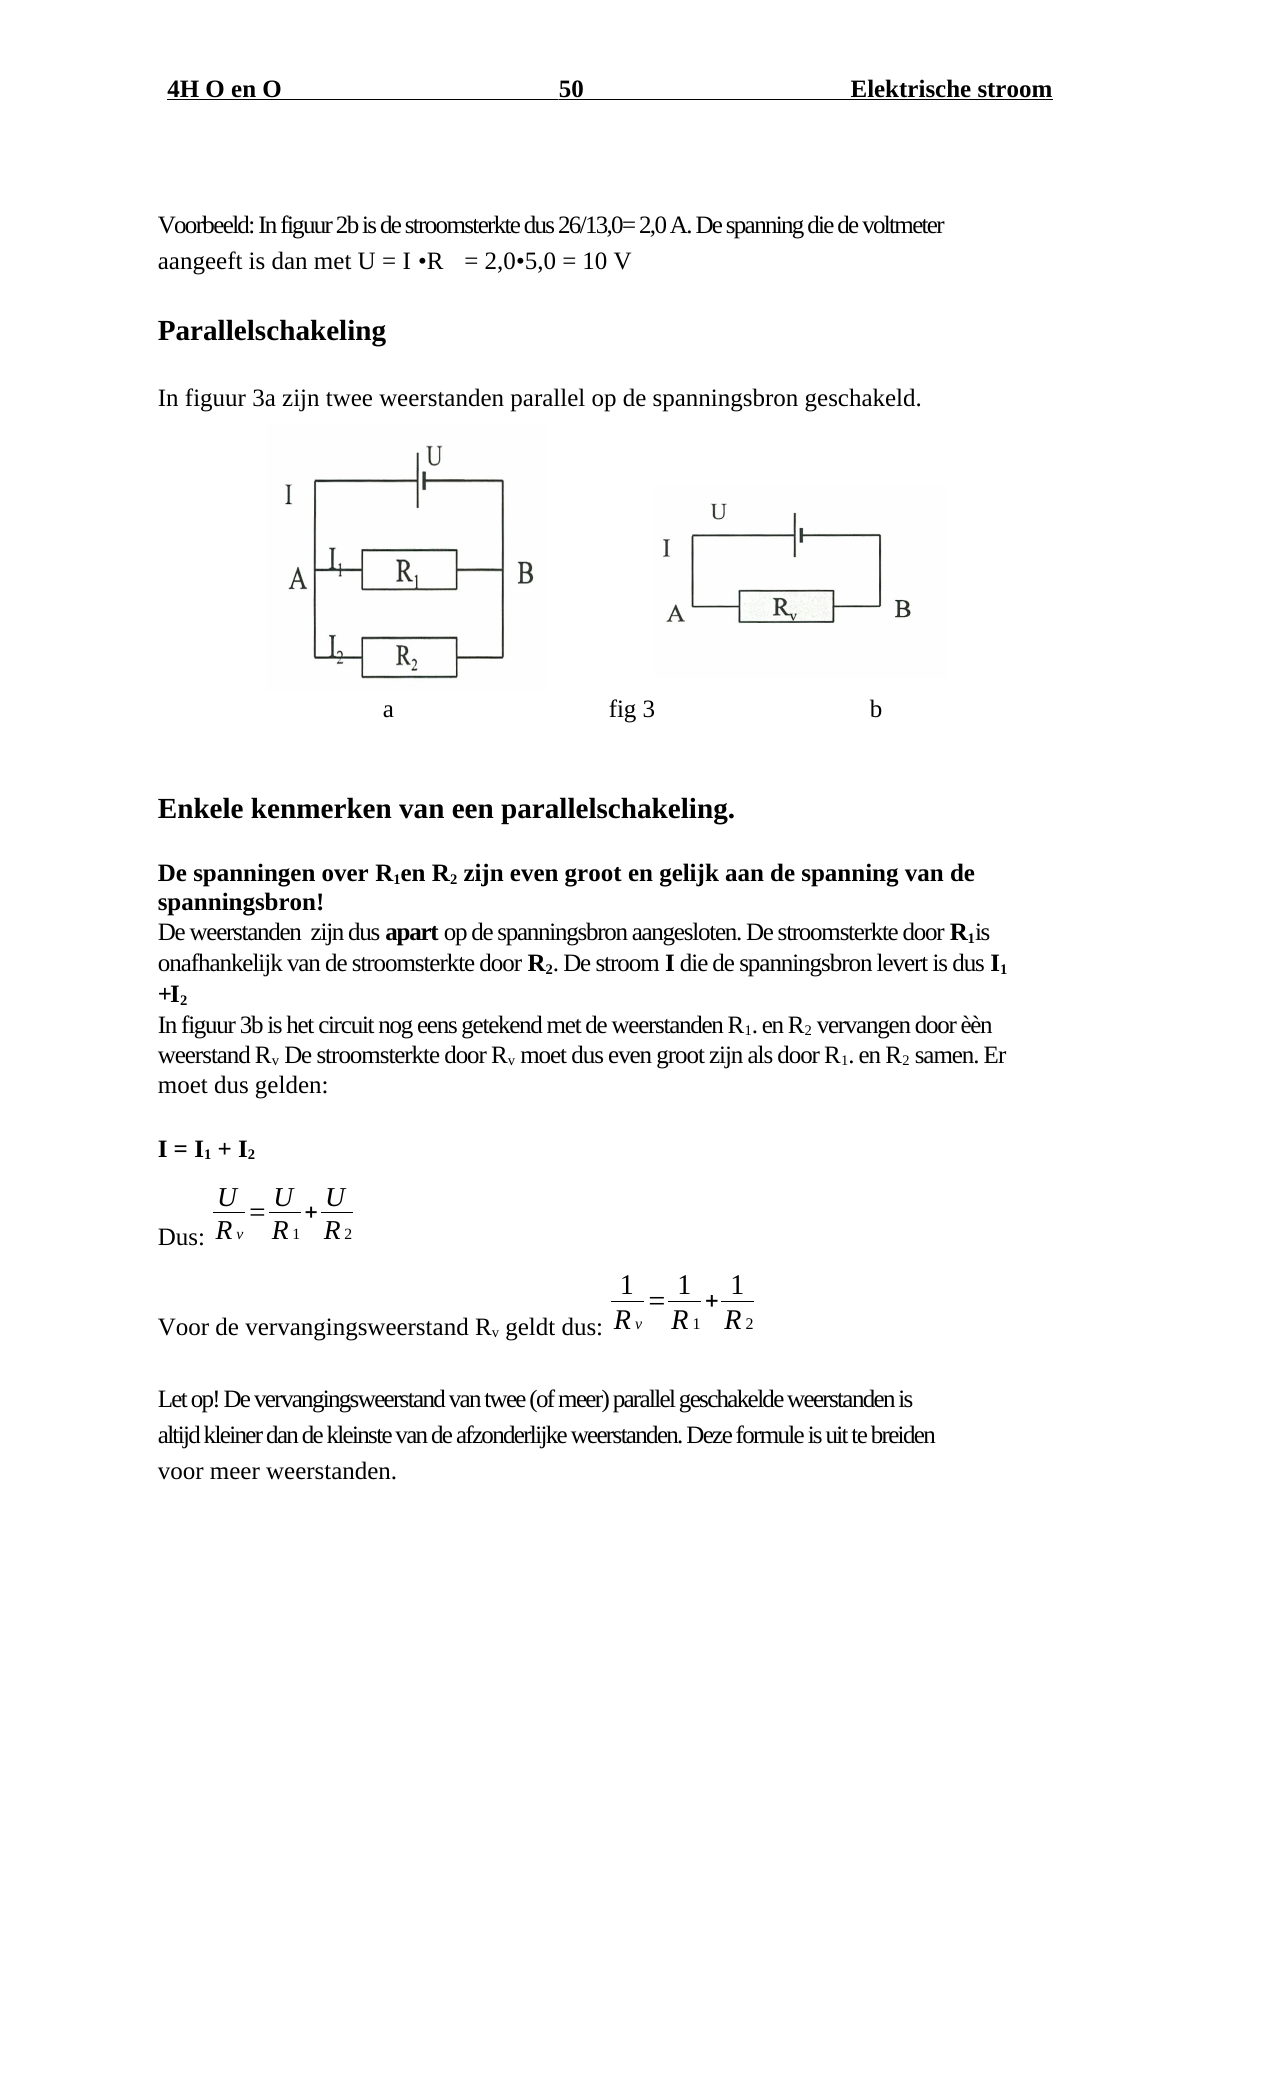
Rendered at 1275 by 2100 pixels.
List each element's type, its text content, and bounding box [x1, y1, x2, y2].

text De weerstanden zijn dus apart op de spanningsbron aangesloten. De stroomsterkte door R1is [158, 916, 1254, 947]
text Voorbeeld: In figuur 2b is de stroomsterkte dus 26/13,0= 2,0 A. De spanning die de voltmeter [158, 209, 1099, 240]
text Dus: [158, 1181, 1099, 1250]
text moet dus gelden: [158, 1069, 1170, 1099]
text Voor de vervangingsweerstand Rv geldt dus: [158, 1268, 1099, 1341]
picture [264, 423, 546, 689]
text Let op! De vervangingsweerstand van twee (of meer) parallel geschakelde weerstanden is [158, 1383, 1099, 1413]
text I = I1 + I2 [158, 1134, 1099, 1163]
text Parallelschakeling [158, 313, 1099, 346]
text weerstand Rv De stroomsterkte door Rv moet dus even groot zijn als door R1. en R2 samen. Er [158, 1039, 1170, 1069]
picture [652, 486, 949, 677]
text voor meer weerstanden. [158, 1455, 1099, 1485]
text In figuur 3a zijn twee weerstanden parallel op de spanningsbron geschakeld. [158, 383, 1203, 412]
text In figuur 3b is het circuit nog eens getekend met de weerstanden R1. en R2 vervangen door èèn [158, 1009, 1170, 1039]
text aangeeft is dan met U = I•R = 2,0•5,0 = 10 V [158, 245, 1099, 275]
text De spanningen over R1en R2 zijn even groot en gelijk aan de spanning van de spanningsbron! [158, 858, 1099, 916]
text Enkele kenmerken van een parallelschakeling. [158, 791, 1099, 824]
text altijd kleiner dan de kleinste van de afzonderlijke weerstanden. Deze formule is uit te breiden [158, 1419, 1099, 1449]
text a fig 3 b [383, 694, 1099, 723]
text onafhankelijk van de stroomsterkte door R2. De stroom I die de spanningsbron levert is dus I1 +I2 [158, 947, 1254, 1009]
